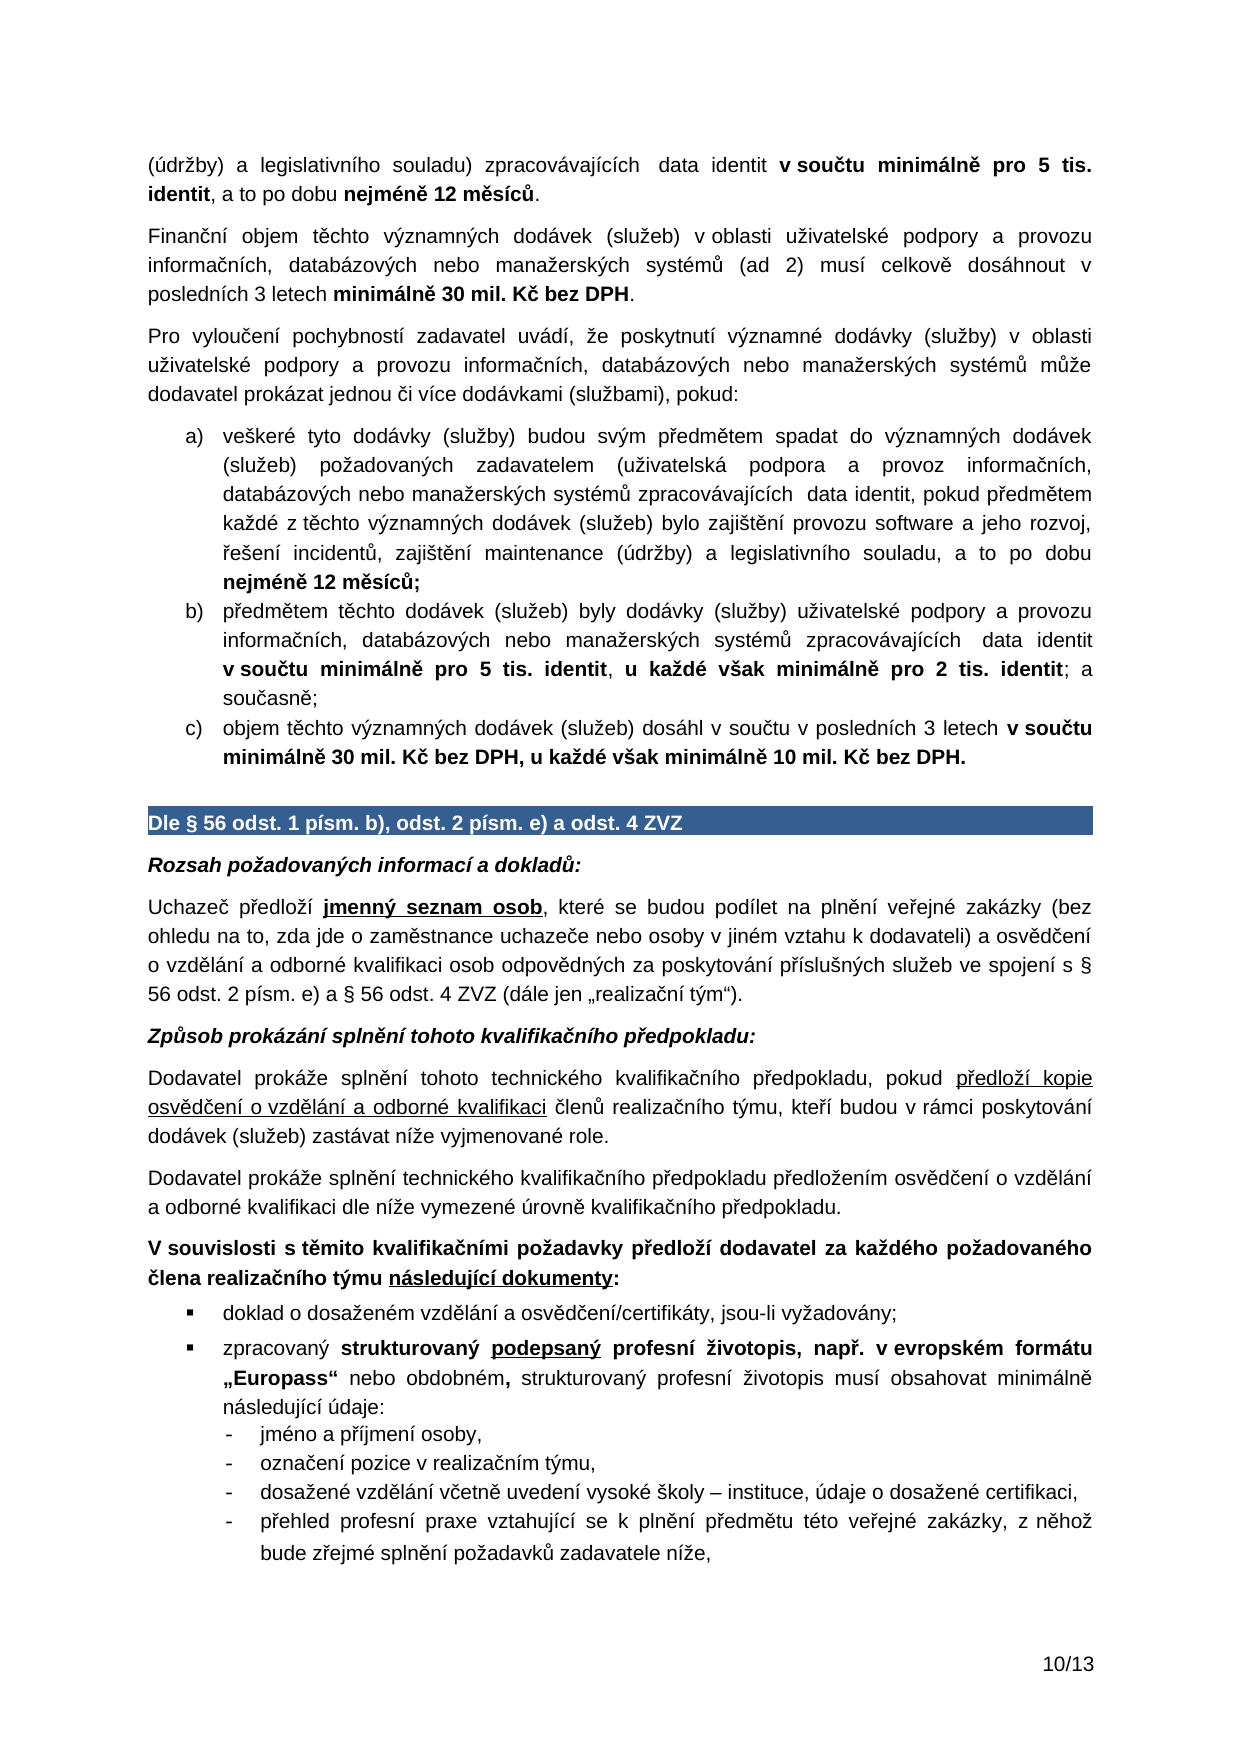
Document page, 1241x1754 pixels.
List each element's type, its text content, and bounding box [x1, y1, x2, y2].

list jméno a příjmení osoby, [223, 1418, 1093, 1448]
text V souvislosti s těmito kvalifikačními požadavky předloží dodavatel za každého požadovaného člena realizačního týmu následující dokumenty: [148, 1231, 1093, 1289]
text Pro vyloučení pochybností zadavatel uvádí, že poskytnutí významné dodávky (služby) v oblasti uživatelské podpory a provozu informačních, databázových nebo manažerských systémů může dodavatel prokázat jednou či více dodávkami (službami), pokud: [148, 318, 1093, 406]
list označení pozice v realizačním týmu, [223, 1448, 1093, 1477]
list dosažené vzdělání včetně uvedení vysoké školy – instituce, údaje o dosažené certifikaci, [223, 1477, 1093, 1506]
text Způsob prokázání splnění tohoto kvalifikačního předpokladu: [148, 1018, 1093, 1048]
list přehled profesní praxe vztahující se k plnění předmětu této veřejné zakázky, z něhož bude zřejmé splnění požadavků zadavatele níže, [223, 1506, 1093, 1564]
text Uchazeč předloží jmenný seznam osob, které se budou podílet na plnění veřejné zakázky (bez ohledu na to, zda jde o zaměstnance uchazeče nebo osoby v jiném vztahu k dodavateli) a osvědčení o vzdělání a odborné kvalifikaci osob odpovědných za poskytování příslušných služeb ve spojení s § 56 odst. 2 písm. e) a § 56 odst. 4 ZVZ (dále jen „realizační tým“). [148, 889, 1093, 1006]
text Dle § 56 odst. 1 písm. b), odst. 2 písm. e) a odst. 4 ZVZ [148, 806, 1093, 835]
list předmětem těchto dodávek (služeb) byly dodávky (služby) uživatelské podpory a provozu informačních, databázových nebo manažerských systémů zpracovávajících data identit v součtu minimálně pro 5 tis. identit, u každé však minimálně pro 2 tis. identit; a současně; [185, 593, 1093, 710]
text Dodavatel prokáže splnění technického kvalifikačního předpokladu předložením osvědčení o vzdělání a odborné kvalifikaci dle níže vymezené úrovně kvalifikačního předpokladu. [148, 1160, 1093, 1218]
text Rozsah požadovaných informací a dokladů: [148, 848, 1093, 877]
list doklad o dosaženém vzdělání a osvědčení/certifikáty, jsou-li vyžadovány; [185, 1296, 1093, 1325]
list objem těchto významných dodávek (služeb) dosáhl v součtu v posledních 3 letech v součtu minimálně 30 mil. Kč bez DPH, u každé však minimálně 10 mil. Kč bez DPH. [185, 710, 1093, 768]
text Dodavatel prokáže splnění tohoto technického kvalifikačního předpokladu, pokud předloží kopie osvědčení o vzdělání a odborné kvalifikaci členů realizačního týmu, kteří budou v rámci poskytování dodávek (služeb) zastávat níže vyjmenované role. [148, 1060, 1093, 1148]
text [148, 148, 1093, 206]
list veškeré tyto dodávky (služby) budou svým předmětem spadat do významných dodávek (služeb) požadovaných zadavatelem (uživatelská podpora a provoz informačních, databázových nebo manažerských systémů zpracovávajících data identit, pokud předmětem každé z těchto významných dodávek (služeb) bylo zajištění provozu software a jeho rozvoj, řešení incidentů, zajištění maintenance (údržby) a legislativního souladu, a to po dobu nejméně 12 měsíců; [185, 418, 1093, 593]
list zpracovaný strukturovaný podepsaný profesní životopis, např. v evropském formátu „Europass“ nebo obdobném, strukturovaný profesní životopis musí obsahovat minimálně následující údaje: [185, 1331, 1093, 1418]
text Finanční objem těchto významných dodávek (služeb) v oblasti uživatelské podpory a provozu informačních, databázových nebo manažerských systémů (ad 2) musí celkově dosáhnout v posledních 3 letech minimálně 30 mil. Kč bez DPH. [148, 218, 1093, 306]
